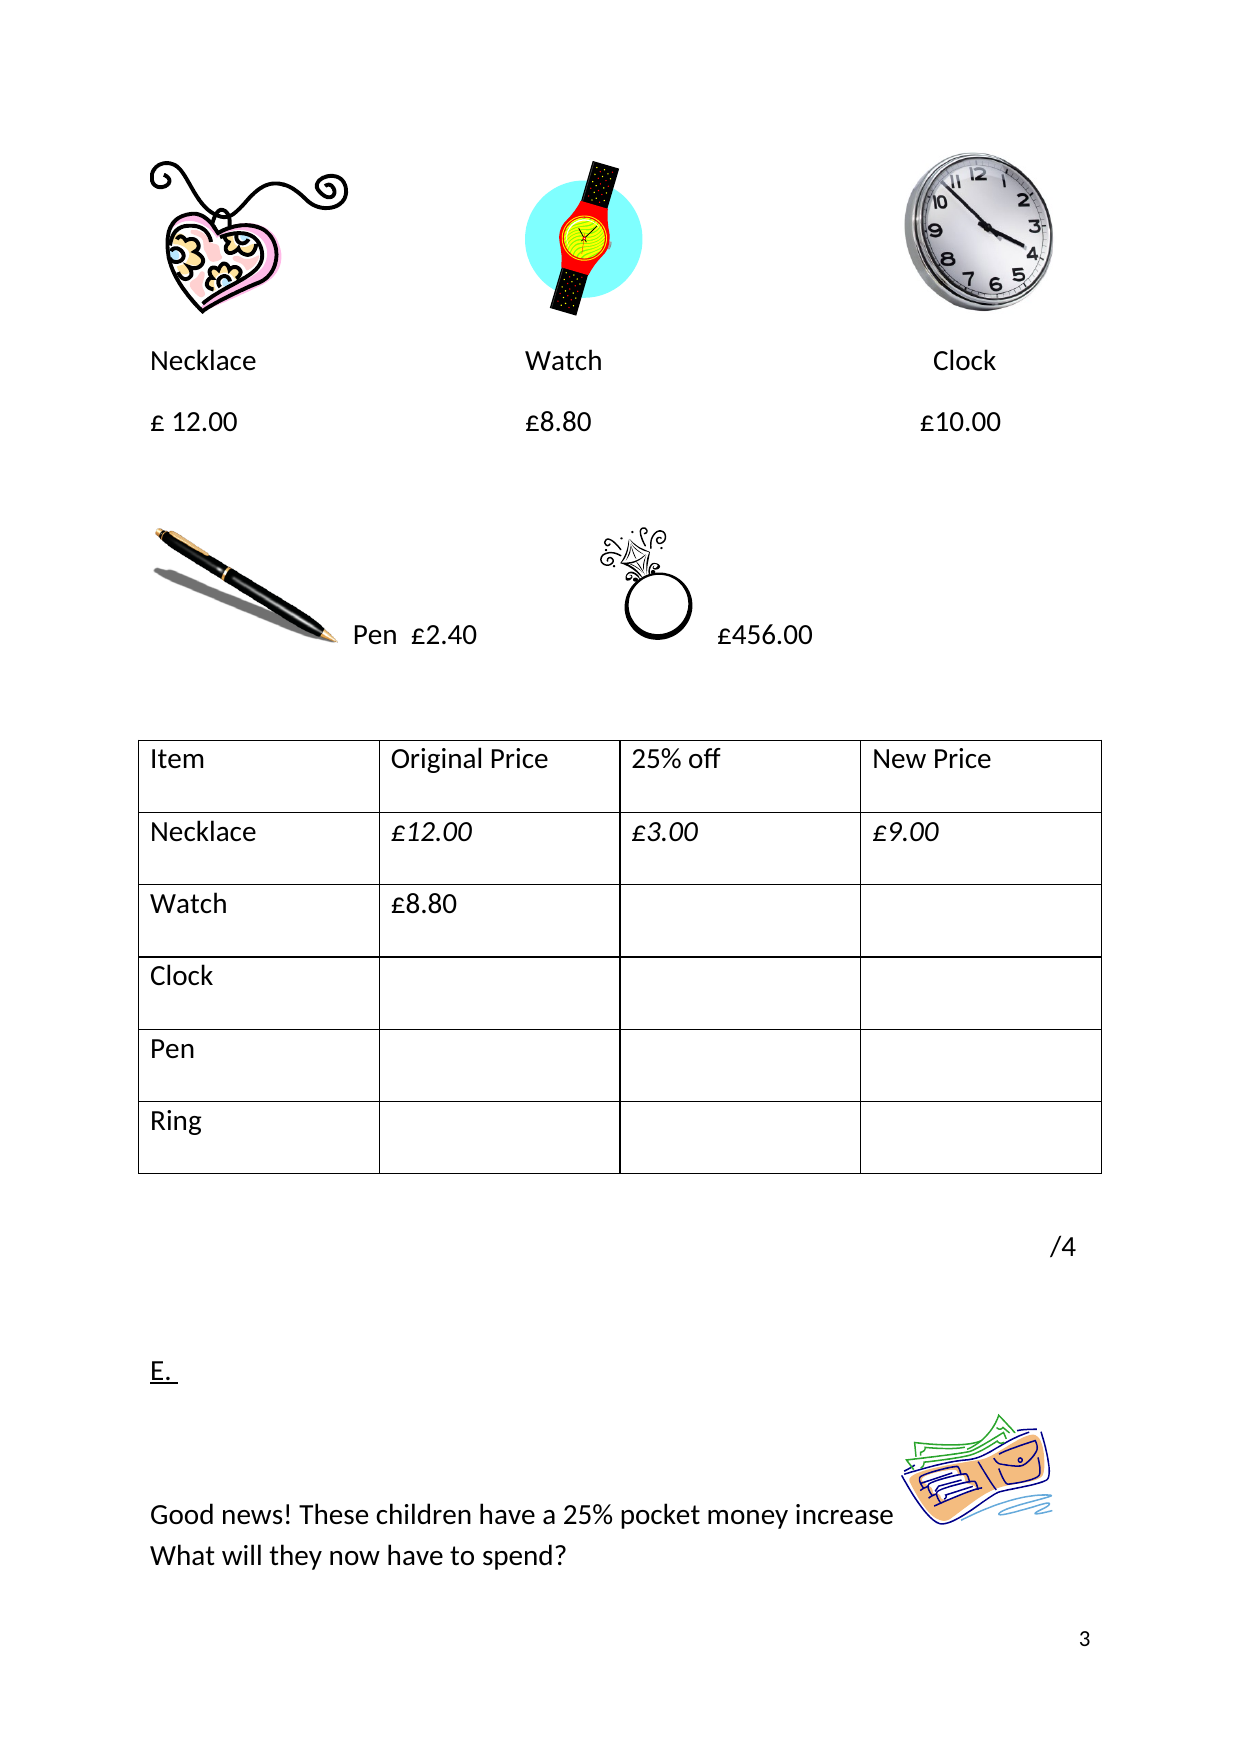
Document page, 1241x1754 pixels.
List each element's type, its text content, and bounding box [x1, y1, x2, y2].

text Good news! These children have a 25% pocket money increase What will they now have to spend? [150, 1414, 1090, 1573]
table_cell Pen [139, 1030, 379, 1101]
table_cell [380, 1030, 619, 1101]
table_header Original Price [380, 741, 619, 812]
table_cell Watch [139, 885, 379, 956]
table_cell [380, 1102, 619, 1173]
table_cell Clock [139, 958, 379, 1029]
table_cell [621, 1030, 860, 1101]
table_cell £3.00 [621, 813, 860, 884]
table_cell Ring [139, 1102, 379, 1173]
table_cell [621, 1102, 860, 1173]
text Pen £2.40 £456.00 [150, 527, 1090, 652]
text £ 12.00 £8.80 £10.00 [150, 403, 1090, 439]
table_cell Necklace [139, 813, 379, 884]
picture [150, 527, 340, 645]
text Necklace Watch Clock [150, 342, 1090, 377]
table_cell £9.00 [861, 813, 1101, 884]
table_cell £12.00 [380, 813, 619, 884]
table_cell [861, 958, 1101, 1029]
table_cell [861, 885, 1101, 956]
table_header New Price [861, 741, 1101, 812]
table_cell £8.80 [380, 885, 619, 956]
table_cell [380, 958, 619, 1029]
table_cell [861, 1102, 1101, 1173]
table_cell [621, 958, 860, 1029]
table_header Item [139, 741, 379, 812]
table_cell [621, 885, 860, 956]
picture [900, 150, 1057, 316]
table_cell [861, 1030, 1101, 1101]
table_header 25% off [621, 741, 860, 812]
text /4 [150, 1228, 1090, 1264]
text E. [150, 1352, 1090, 1388]
